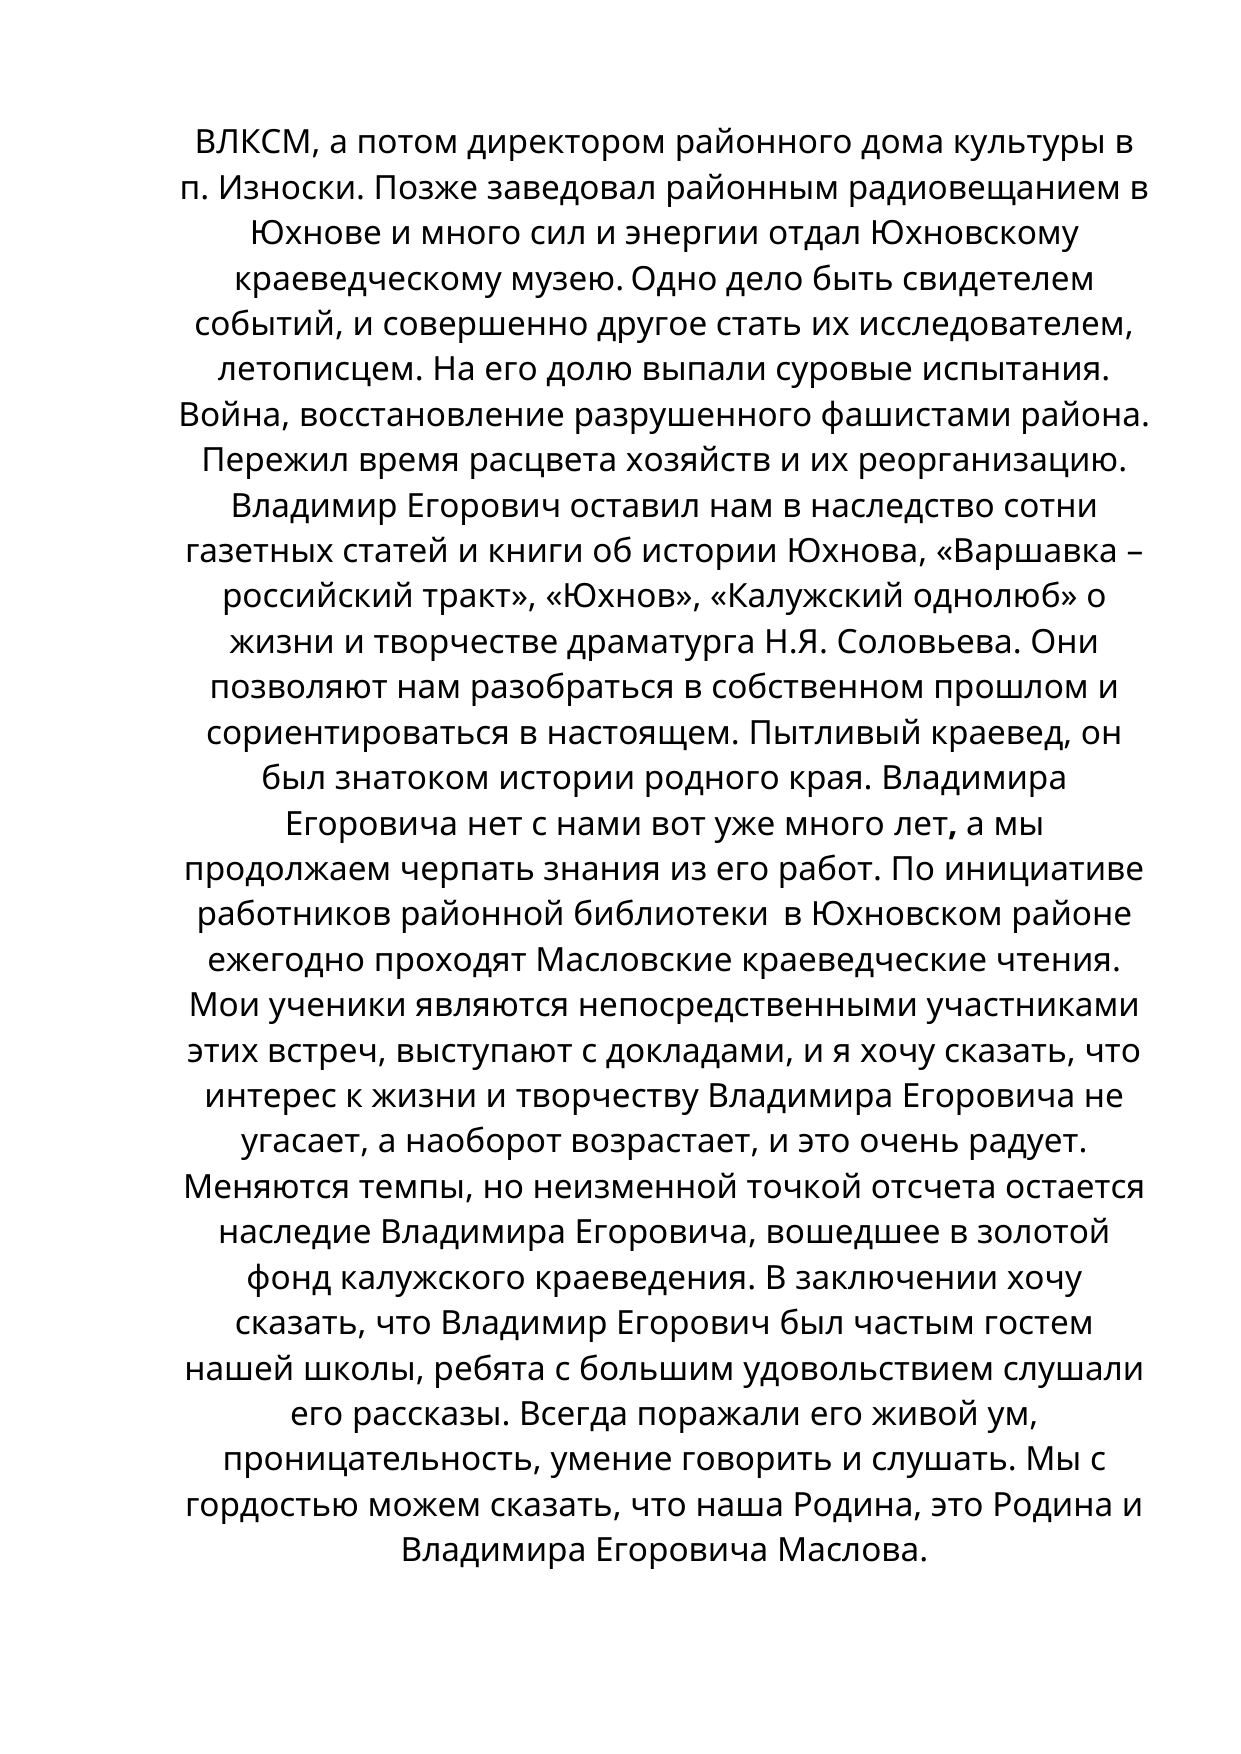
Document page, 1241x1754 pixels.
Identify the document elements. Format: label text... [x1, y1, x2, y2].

text Меняются темпы, но неизменной точкой отсчета остается наследие Владимира Егоровича, вошедшее в золотой фонд калужского краеведения. В заключении хочу сказать, что Владимир Егорович был частым гостем нашей школы, ребята с большим удовольствием слушали его рассказы. Всегда поражали его живой ум, проницательность, умение говорить и слушать. Мы с гордостью можем сказать, что наша Родина, это Родина и Владимира Егоровича Маслова. [177, 1163, 1152, 1571]
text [177, 118, 1152, 1163]
